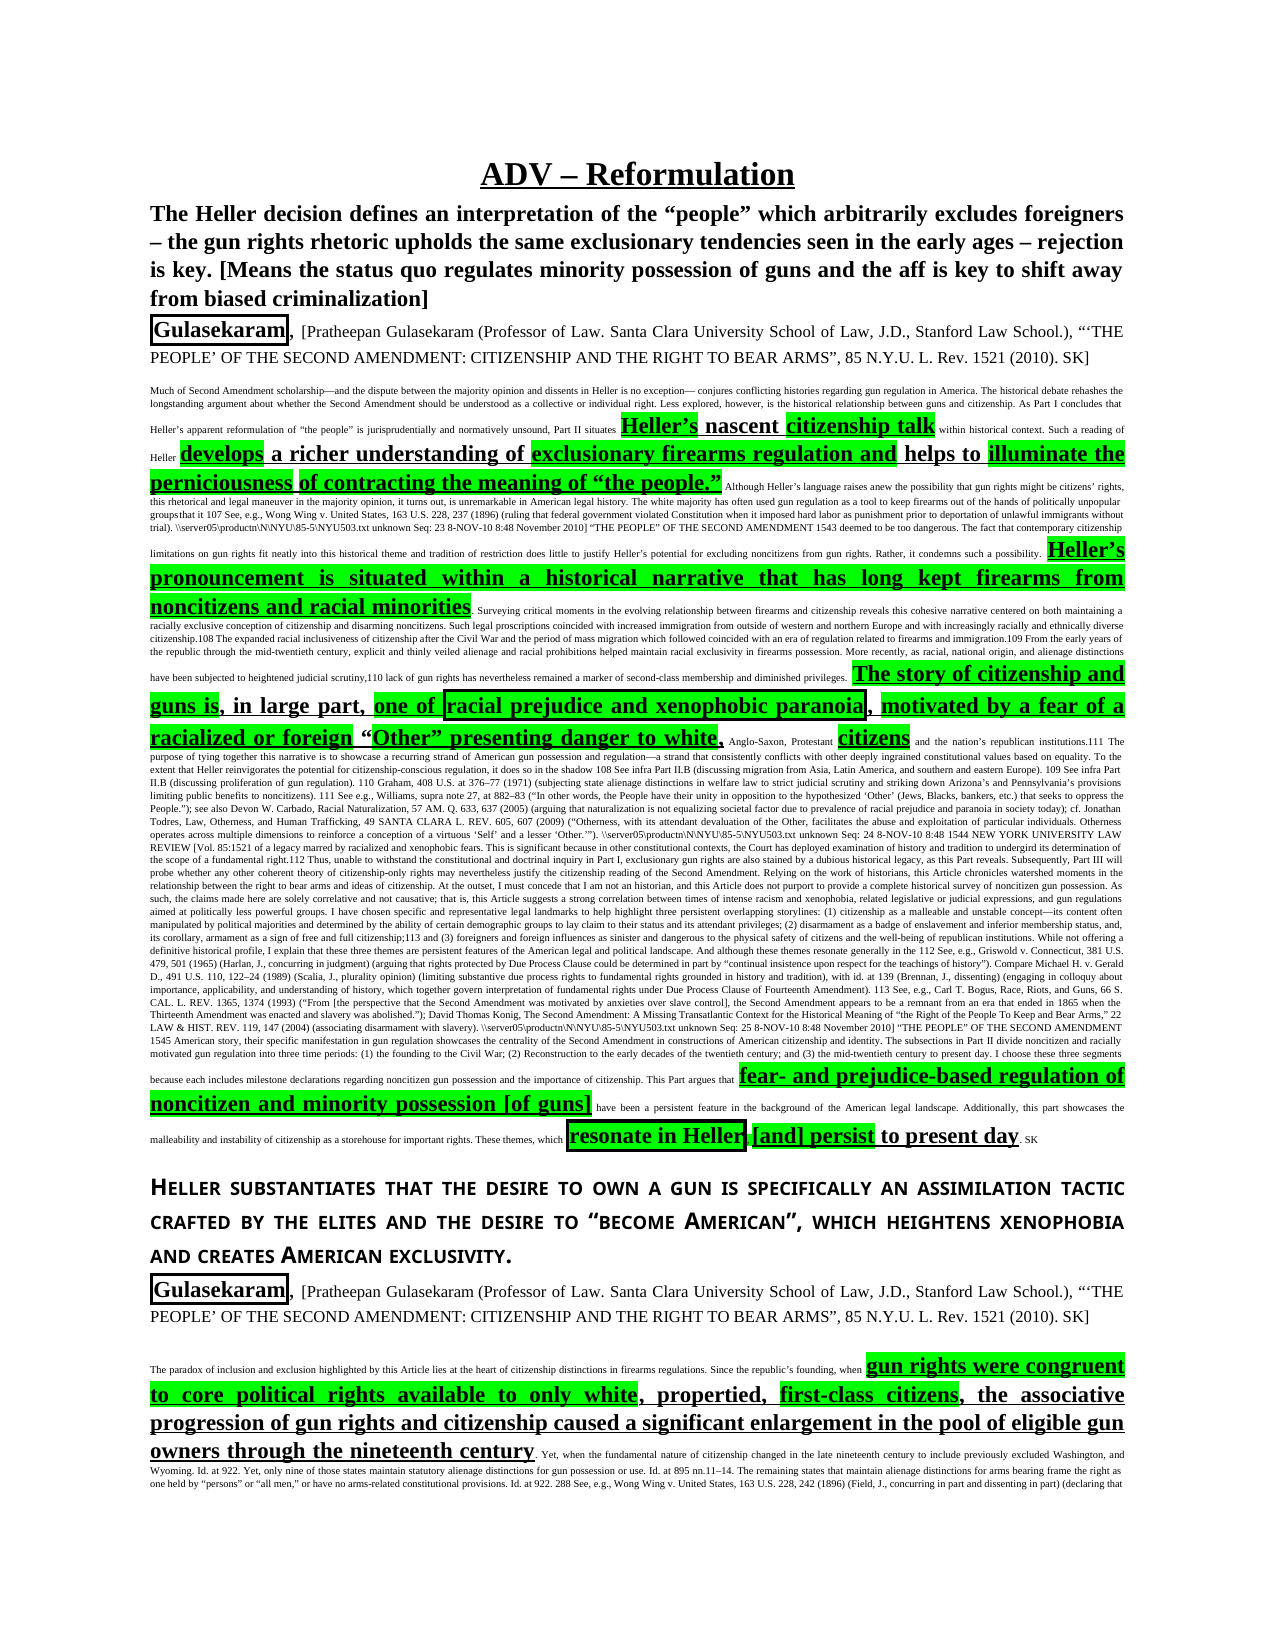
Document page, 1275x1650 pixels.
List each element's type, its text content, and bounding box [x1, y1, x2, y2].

subtitle The Heller decision defines an interpretation of the “people” which arbitrarily excludes foreigners – the gun rights rhetoric upholds the same exclusionary tendencies seen in the early ages – rejection is key. [Means the status quo regulates minority possession of guns and the aff is key to shift away from biased criminalization] [150, 200, 1125, 311]
text Gulasekaram, [Pratheepan Gulasekaram (Professor of Law. Santa Clara University School of Law, J.D., Stanford Law School.), “‘THE PEOPLE’ OF THE SECOND AMENDMENT: CITIZENSHIP AND THE RIGHT TO BEAR ARMS”, 85 N.Y.U. L. Rev. 1521 (2010). SK] [150, 1272, 1125, 1326]
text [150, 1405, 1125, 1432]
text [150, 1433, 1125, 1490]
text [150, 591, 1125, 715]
text Heller substantiates that the desire to own a gun is specifically an assimilation tactic crafted by the elites and the desire to “become American”, which heightens xenophobia and creates American exclusivity. [150, 1171, 1125, 1270]
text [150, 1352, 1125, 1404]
subtitle ADV – Reformulation [150, 154, 1125, 192]
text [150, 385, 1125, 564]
text Gulasekaram, [Pratheepan Gulasekaram (Professor of Law. Santa Clara University School of Law, J.D., Stanford Law School.), “‘THE PEOPLE’ OF THE SECOND AMENDMENT: CITIZENSHIP AND THE RIGHT TO BEAR ARMS”, 85 N.Y.U. L. Rev. 1521 (2010). SK] [150, 313, 1125, 367]
